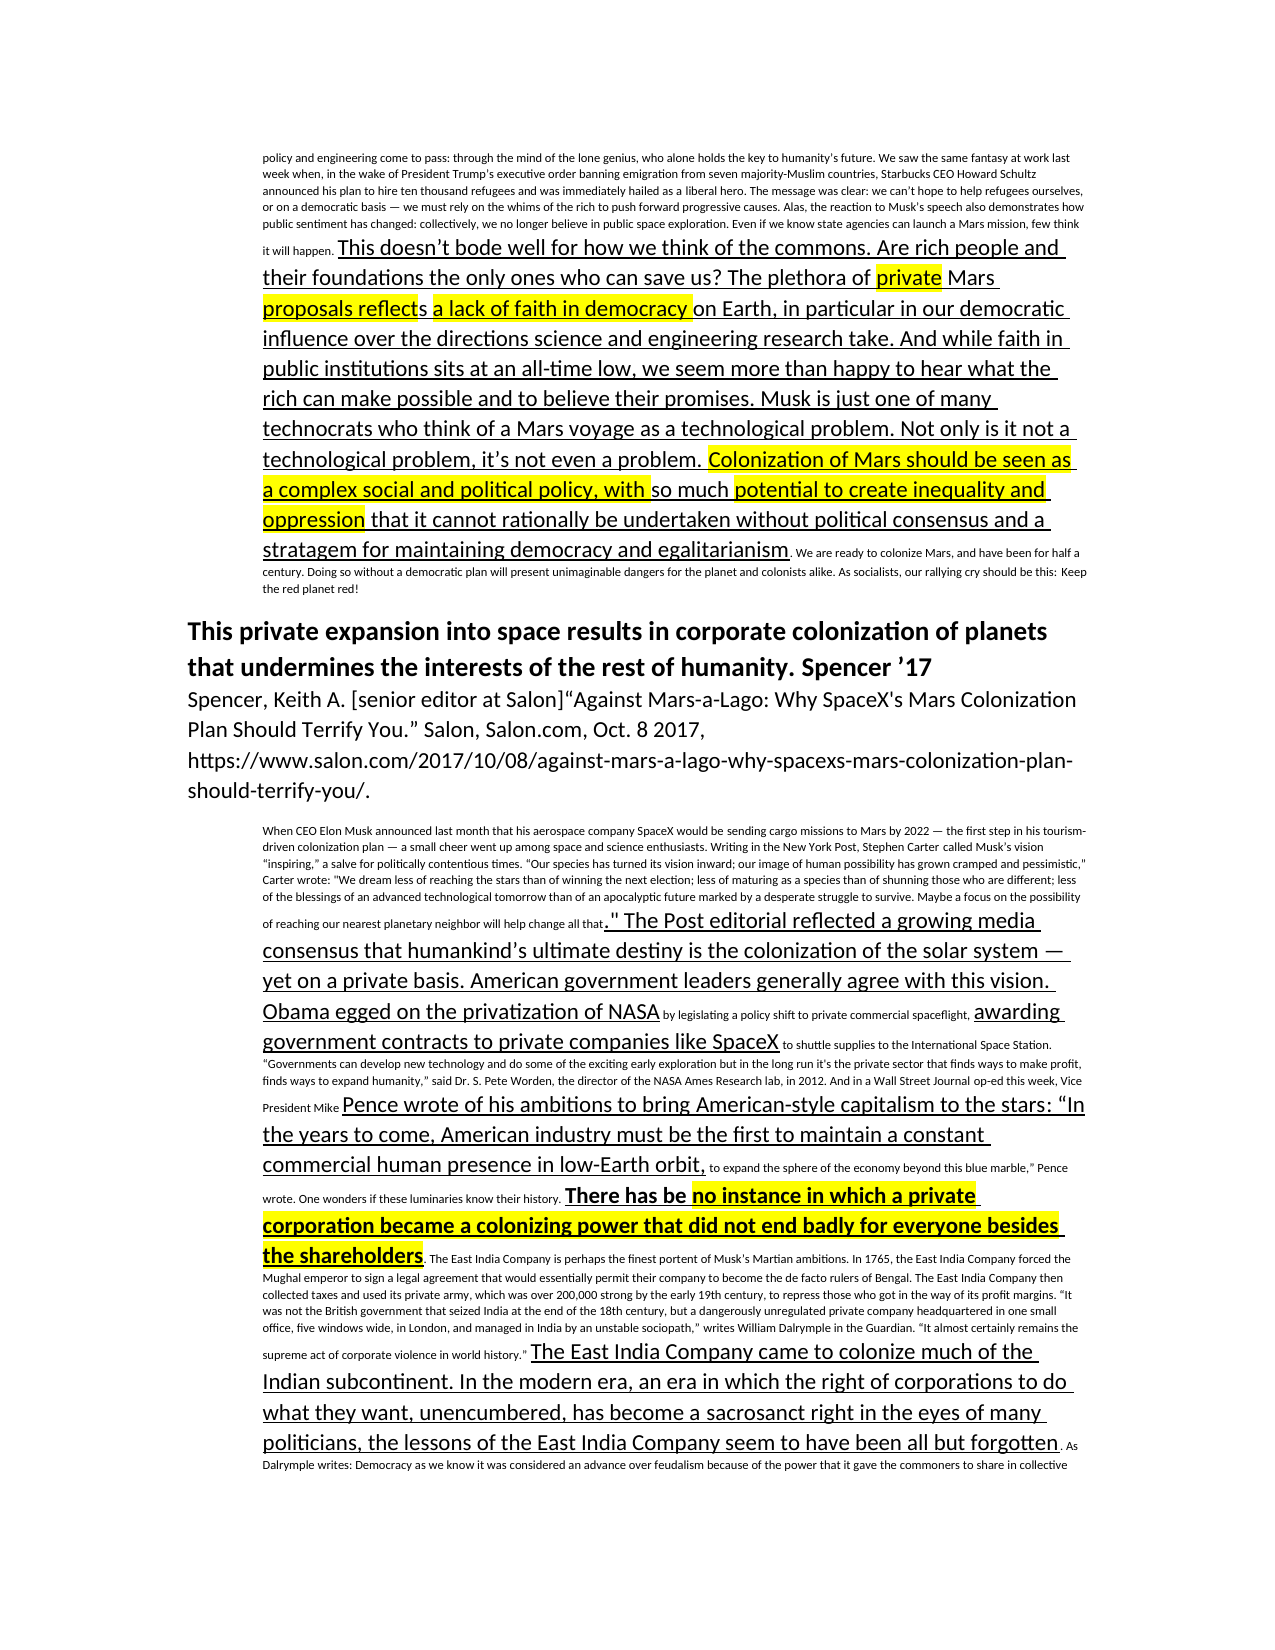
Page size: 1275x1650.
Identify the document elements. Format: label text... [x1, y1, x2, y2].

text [262, 150, 1087, 596]
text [262, 823, 1087, 1472]
text Spencer, Keith A. [senior editor at Salon]“Against Mars-a-Lago: Why SpaceX's Mars Colonization Plan Should Terrify You.” Salon, Salon.com, Oct. 8 2017, https://www.salon.com/2017/10/08/against-mars-a-lago-why-spacexs-mars-colonization-plan-should-terrify-you/. [187, 685, 1087, 804]
subtitle This private expansion into space results in corporate colonization of planets that undermines the interests of the rest of humanity. Spencer ’17 [187, 614, 1087, 683]
